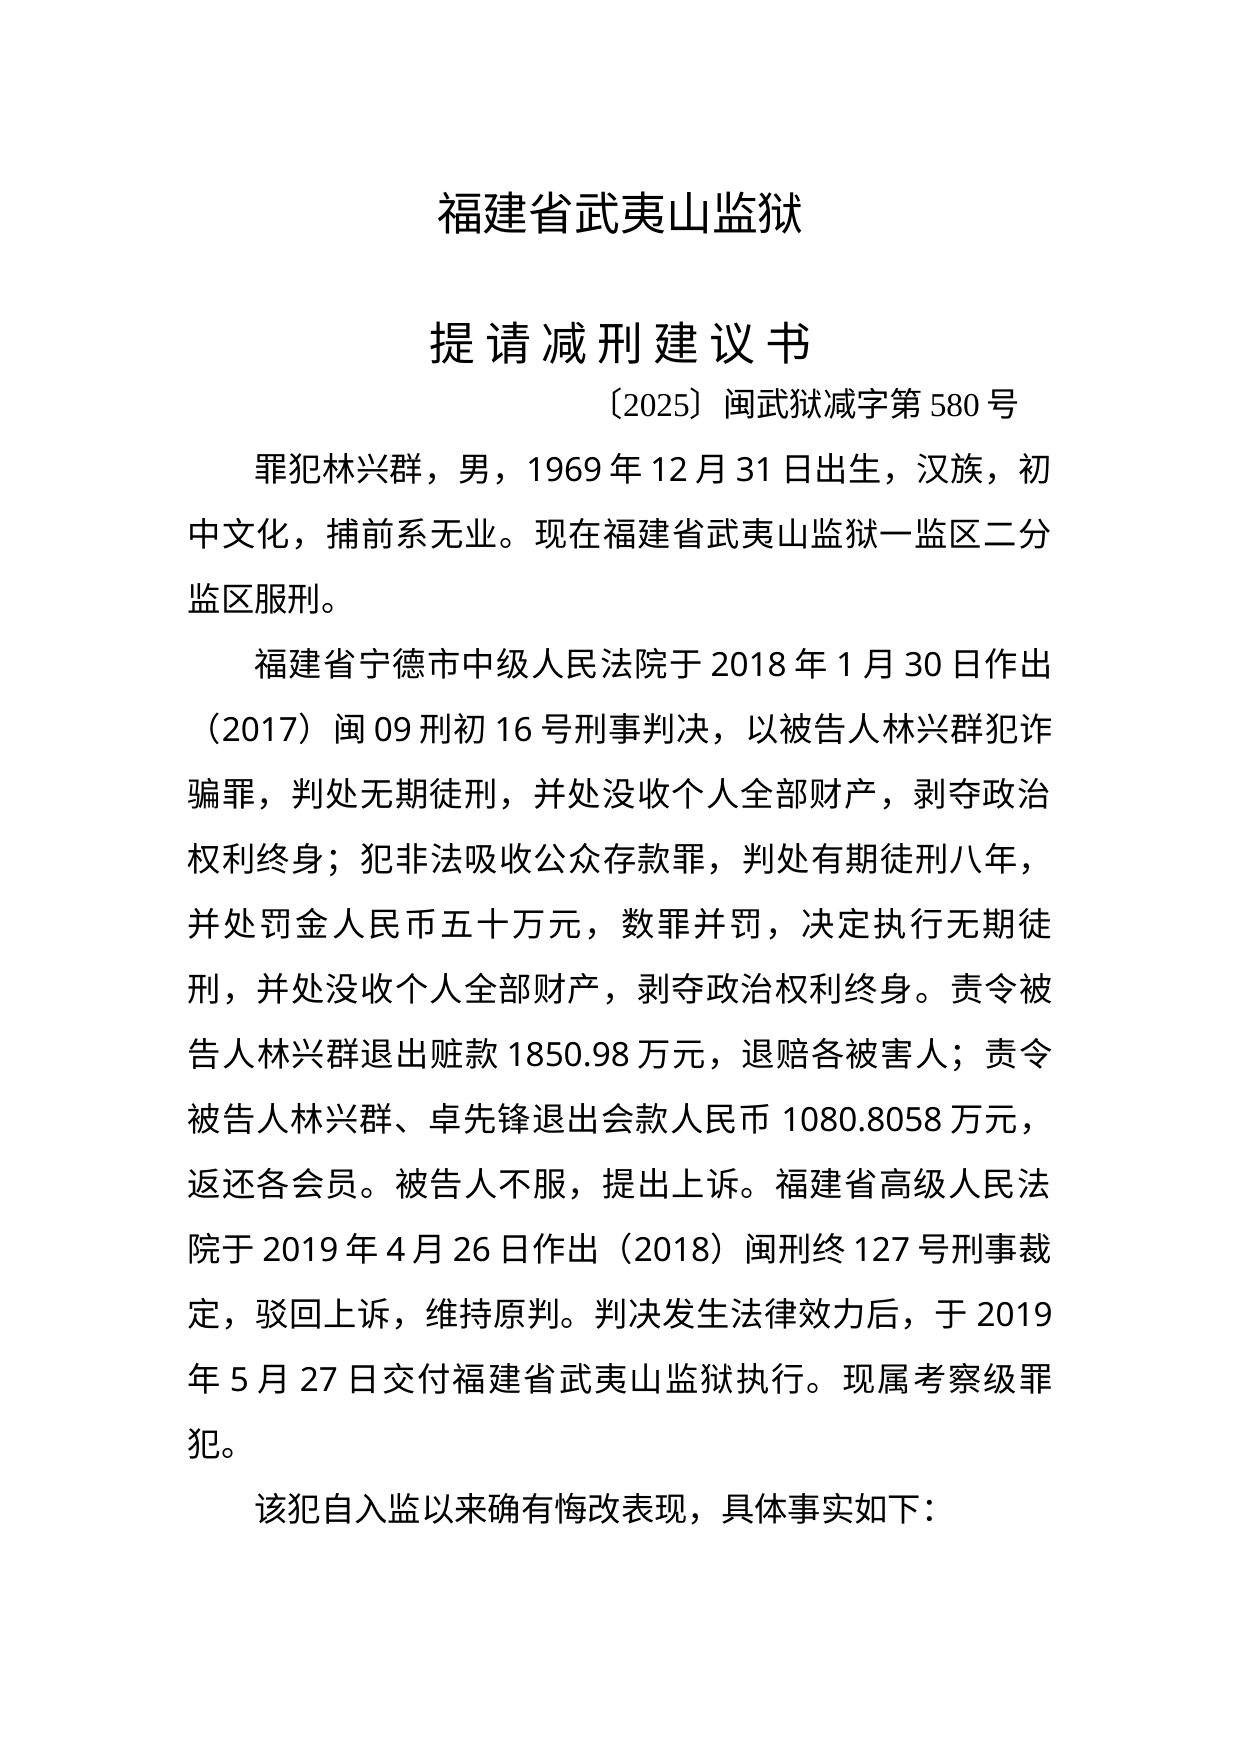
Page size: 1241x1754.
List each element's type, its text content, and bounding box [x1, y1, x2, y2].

text 提 请 减 刑 建 议 书 [187, 324, 1053, 369]
text 该犯自入监以来确有悔改表现，具体事实如下： [187, 1474, 1053, 1539]
text 福建省宁德市中级人民法院于2018年1月30日作出（2017）闽09刑初16号刑事判决，以被告人林兴群犯诈骗罪，判处无期徒刑，并处没收个人全部财产，剥夺政治权利终身；犯非法吸收公众存款罪，判处有期徒刑八年，并处罚金人民币五十万元，数罪并罚，决定执行无期徒刑，并处没收个人全部财产，剥夺政治权利终身。责令被告人林兴群退出赃款1850.98万元，退赔各被害人；责令被告人林兴群、卓先锋退出会款人民币1080.8058万元，返还各会员。被告人不服，提出上诉。福建省高级人民法院于2019年4月26日作出（2018）闽刑终127号刑事裁定，驳回上诉，维持原判。判决发生法律效力后，于2019年5月27日交付福建省武夷山监狱执行。现属考察级罪犯。 [187, 629, 1053, 1474]
text 〔2025〕闽武狱减字第580号 [254, 369, 1019, 434]
text 罪犯林兴群，男，1969年12月31日出生，汉族，初中文化，捕前系无业。现在福建省武夷山监狱一监区二分监区服刑。 [187, 434, 1053, 629]
text 福建省武夷山监狱 [187, 162, 1053, 259]
